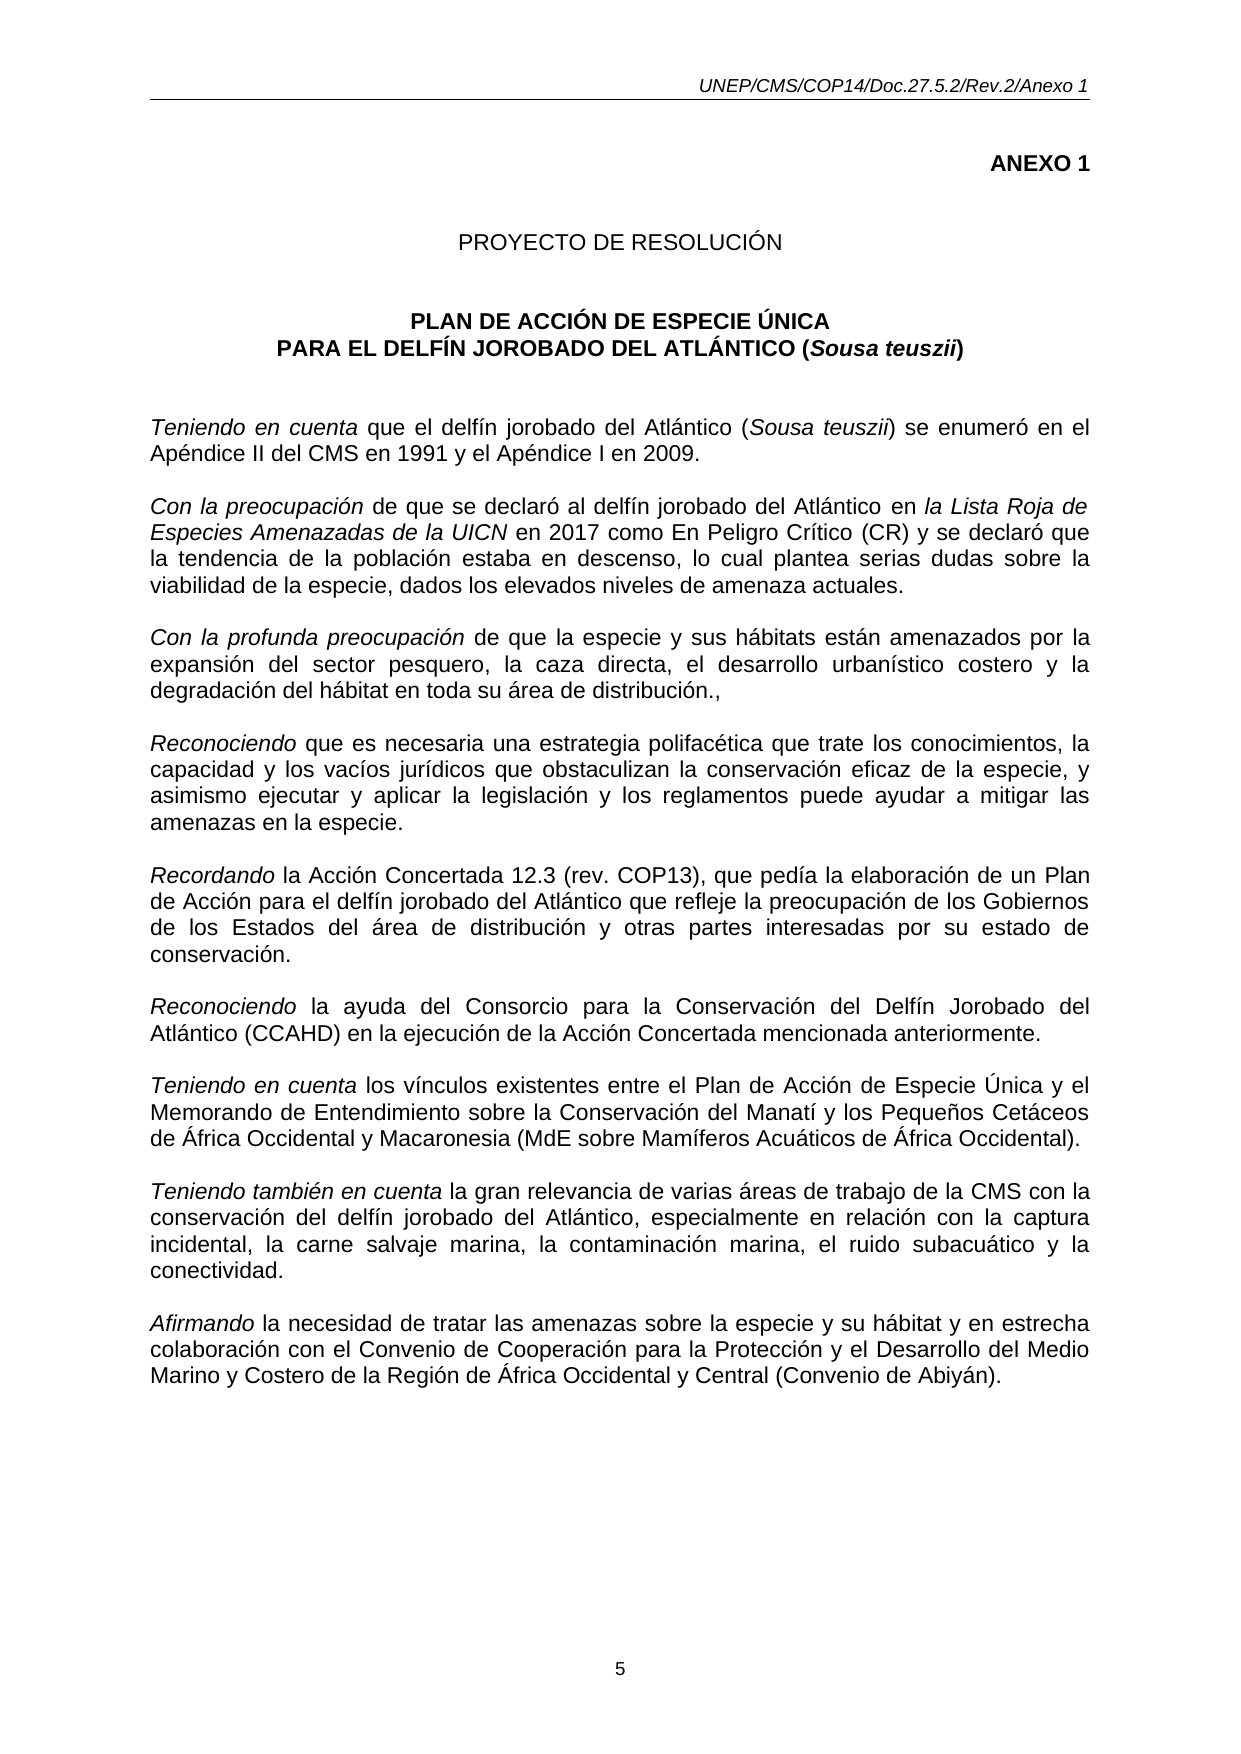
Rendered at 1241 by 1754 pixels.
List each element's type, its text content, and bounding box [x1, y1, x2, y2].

text PROYECTO DE RESOLUCIÓN [150, 229, 1090, 255]
text Teniendo también en cuenta la gran relevancia de varias áreas de trabajo de la CMS con la conservación del delfín jorobado del Atlántico, especialmente en relación con la captura incidental, la carne salvaje marina, la contaminación marina, el ruido subacuático y la conectividad. [150, 1178, 1090, 1283]
text Con la preocupación de que se declaró al delfín jorobado del Atlántico en la Lista Roja de Especies Amenazadas de la UICN en 2017 como En Peligro Crítico (CR) y se declaró que la tendencia de la población estaba en descenso, lo cual plantea serias dudas sobre la viabilidad de la especie, dados los elevados niveles de amenaza actuales. [150, 493, 1090, 598]
text Reconociendo que es necesaria una estrategia polifacética que trate los conocimientos, la capacidad y los vacíos jurídicos que obstaculizan la conservación eficaz de la especie, y asimismo ejecutar y aplicar la legislación y los reglamentos puede ayudar a mitigar las amenazas en la especie. [150, 730, 1090, 835]
text Reconociendo la ayuda del Consorcio para la Conservación del Delfín Jorobado del Atlántico (CCAHD) en la ejecución de la Acción Concertada mencionada anteriormente. [150, 993, 1090, 1046]
text PARA EL DELFÍN JOROBADO DEL ATLÁNTICO (Sousa teuszii) [150, 334, 1090, 361]
text Con la profunda preocupación de que la especie y sus hábitats están amenazados por la expansión del sector pesquero, la caza directa, el desarrollo urbanístico costero y la degradación del hábitat en toda su área de distribución., [150, 624, 1090, 703]
text Recordando la Acción Concertada 12.3 (rev. COP13), que pedía la elaboración de un Plan de Acción para el delfín jorobado del Atlántico que refleje la preocupación de los Gobiernos de los Estados del área de distribución y otras partes interesadas por su estado de conservación. [150, 862, 1090, 967]
text Teniendo en cuenta los vínculos existentes entre el Plan de Acción de Especie Única y el Memorando de Entendimiento sobre la Conservación del Manatí y los Pequeños Cetáceos de África Occidental y Macaronesia (MdE sobre Mamíferos Acuáticos de África Occidental). [150, 1072, 1090, 1151]
text Teniendo en cuenta que el delfín jorobado del Atlántico (Sousa teuszii) se enumeró en el Apéndice II del CMS en 1991 y el Apéndice I en 2009. [150, 413, 1090, 466]
text PLAN DE ACCIÓN DE ESPECIE ÚNICA [150, 308, 1090, 334]
text Afirmando la necesidad de tratar las amenazas sobre la especie y su hábitat y en estrecha colaboración con el Convenio de Cooperación para la Protección y el Desarrollo del Medio Marino y Costero de la Región de África Occidental y Central (Convenio de Abiyán). [150, 1309, 1090, 1389]
list Anexo 1 [150, 150, 1090, 176]
